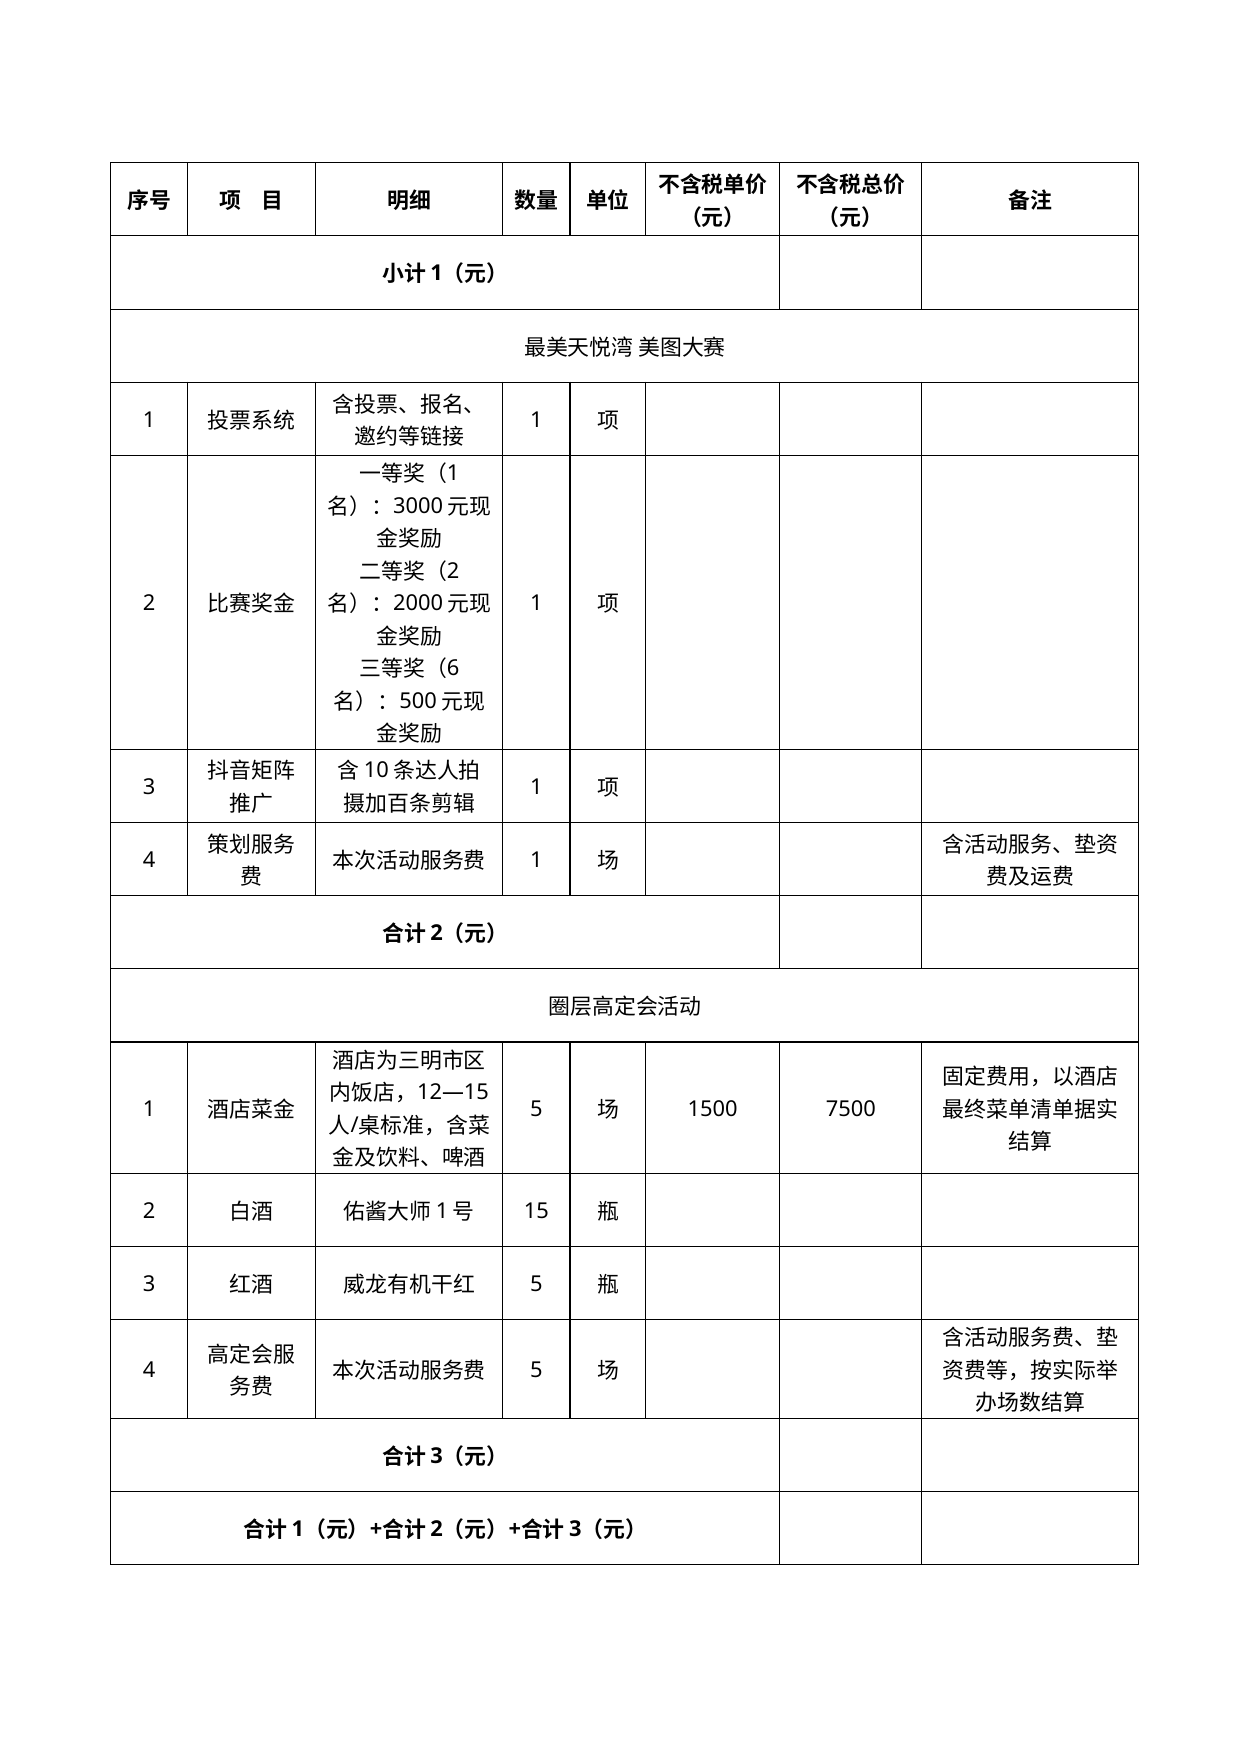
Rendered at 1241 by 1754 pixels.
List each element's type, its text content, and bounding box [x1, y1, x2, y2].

table_cell 1 [503, 456, 569, 748]
table_cell 3 [111, 750, 187, 822]
table_cell 4 [111, 823, 187, 895]
table_cell 本次活动服务费 [316, 823, 502, 895]
table_cell 5 [503, 1043, 569, 1172]
table_cell 1 [503, 823, 569, 895]
table_cell [780, 1174, 921, 1246]
table_cell 合计3（元） [111, 1419, 779, 1491]
table_cell [922, 1419, 1138, 1491]
table_cell 2 [111, 456, 187, 748]
table_cell 项 [571, 750, 645, 822]
table_cell 合计2（元） [111, 896, 779, 968]
table_cell 项 [571, 456, 645, 748]
table_cell [780, 236, 921, 308]
table_cell 5 [503, 1247, 569, 1319]
table_cell 佑酱大师1号 [316, 1174, 502, 1246]
table_cell 一等奖（1名）：3000元现金奖励 二等奖（2名）：2000元现金奖励 三等奖（6名）：500元现金奖励 [316, 456, 502, 748]
table_cell 1 [503, 750, 569, 822]
table_header 备注 [922, 163, 1138, 235]
table_cell [922, 750, 1138, 822]
table_cell [646, 1174, 779, 1246]
table_cell 场 [571, 1320, 645, 1417]
table_cell 1 [111, 1043, 187, 1172]
table_cell 合计1（元）+合计2（元）+合计3（元） [111, 1492, 779, 1564]
table_cell [646, 1320, 779, 1417]
table_cell 4 [111, 1320, 187, 1417]
table_cell 1500 [646, 1043, 779, 1172]
table_cell [646, 383, 779, 455]
table_cell 威龙有机干红 [316, 1247, 502, 1319]
table_cell 含活动服务费、垫资费等，按实际举办场数结算 [922, 1320, 1138, 1417]
table_cell 含投票、报名、邀约等链接 [316, 383, 502, 455]
table_header 明细 [316, 163, 502, 235]
table_cell [922, 456, 1138, 748]
table_cell [780, 456, 921, 748]
table_header 不含税单价（元） [646, 163, 779, 235]
table_cell [922, 383, 1138, 455]
table_cell 本次活动服务费 [316, 1320, 502, 1417]
table_cell 场 [571, 823, 645, 895]
table_cell [780, 1419, 921, 1491]
table_cell 2 [111, 1174, 187, 1246]
table_cell 投票系统 [188, 383, 315, 455]
table_cell 红酒 [188, 1247, 315, 1319]
table_cell 1 [111, 383, 187, 455]
table_cell [646, 823, 779, 895]
table_cell 抖音矩阵推广 [188, 750, 315, 822]
table_cell [646, 750, 779, 822]
table_cell 酒店菜金 [188, 1043, 315, 1172]
table_header 数量 [503, 163, 569, 235]
table_cell 小计1（元） [111, 236, 779, 308]
table_cell 15 [503, 1174, 569, 1246]
table_cell [780, 1492, 921, 1564]
table_cell 高定会服务费 [188, 1320, 315, 1417]
table_cell [646, 456, 779, 748]
table_cell [780, 1247, 921, 1319]
table_header 单位 [571, 163, 645, 235]
table_cell 瓶 [571, 1247, 645, 1319]
table_cell [780, 823, 921, 895]
table_cell 白酒 [188, 1174, 315, 1246]
table_cell 策划服务费 [188, 823, 315, 895]
table_cell 比赛奖金 [188, 456, 315, 748]
table_cell [780, 896, 921, 968]
table_cell 项 [571, 383, 645, 455]
table_cell 最美天悦湾 美图大赛 [111, 310, 1138, 382]
table_cell [646, 1247, 779, 1319]
table_cell [922, 1174, 1138, 1246]
table_cell 场 [571, 1043, 645, 1172]
table_cell 5 [503, 1320, 569, 1417]
table_cell 含活动服务、垫资费及运费 [922, 823, 1138, 895]
table_cell 1 [503, 383, 569, 455]
table_cell 3 [111, 1247, 187, 1319]
table_cell [922, 1492, 1138, 1564]
table_cell 7500 [780, 1043, 921, 1172]
table_header 序号 [111, 163, 187, 235]
table_cell [922, 236, 1138, 308]
table_cell [780, 383, 921, 455]
table_cell 酒店为三明市区内饭店，12—15人/桌标准，含菜金及饮料、啤酒 [316, 1043, 502, 1172]
table_cell 固定费用，以酒店最终菜单清单据实结算 [922, 1043, 1138, 1172]
table_header 项 目 [188, 163, 315, 235]
table_cell [922, 1247, 1138, 1319]
table_cell 圈层高定会活动 [111, 969, 1138, 1041]
table_cell 含10条达人拍摄加百条剪辑 [316, 750, 502, 822]
table_cell [780, 1320, 921, 1417]
table_cell [780, 750, 921, 822]
table_header 不含税总价（元） [780, 163, 921, 235]
table_cell [922, 896, 1138, 968]
table_cell 瓶 [571, 1174, 645, 1246]
